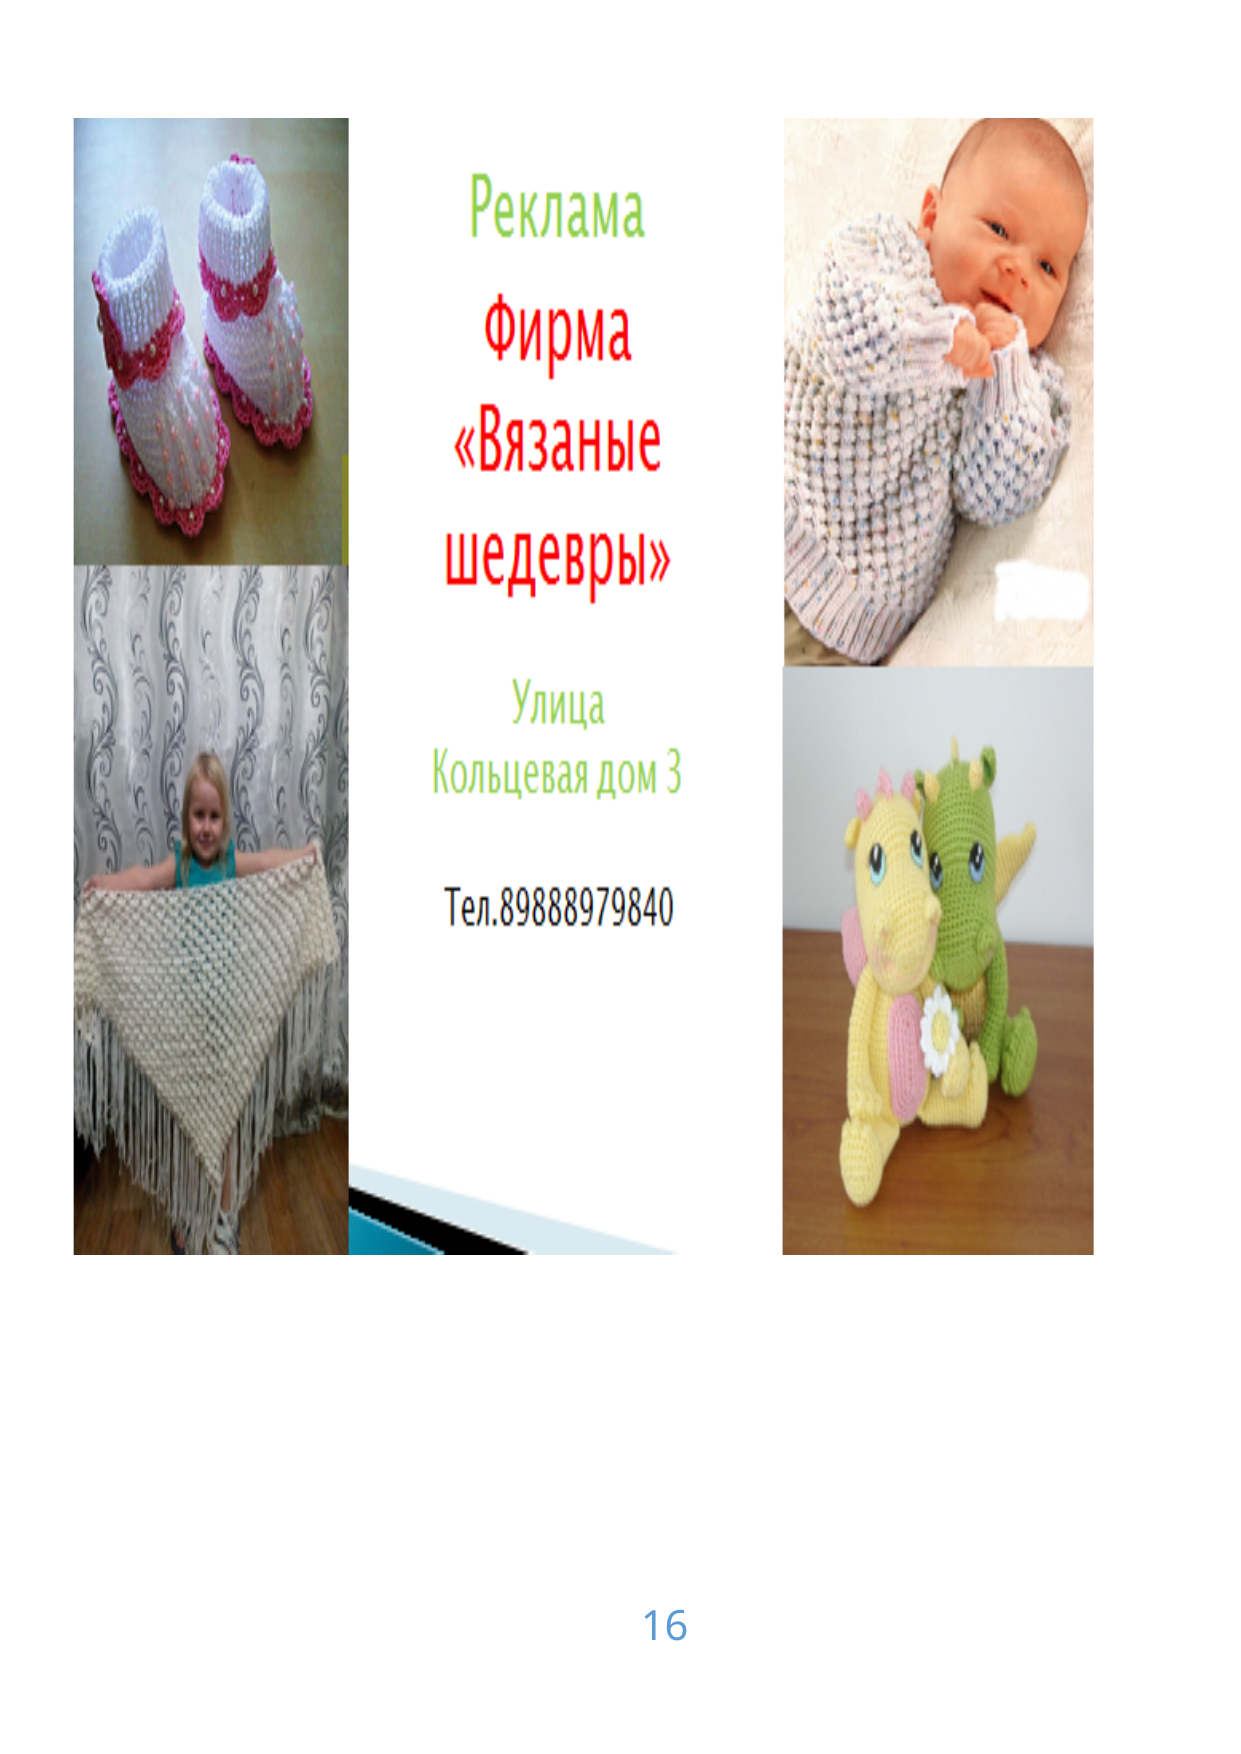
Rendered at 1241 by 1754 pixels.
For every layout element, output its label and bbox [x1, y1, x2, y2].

picture [73, 118, 1094, 1255]
